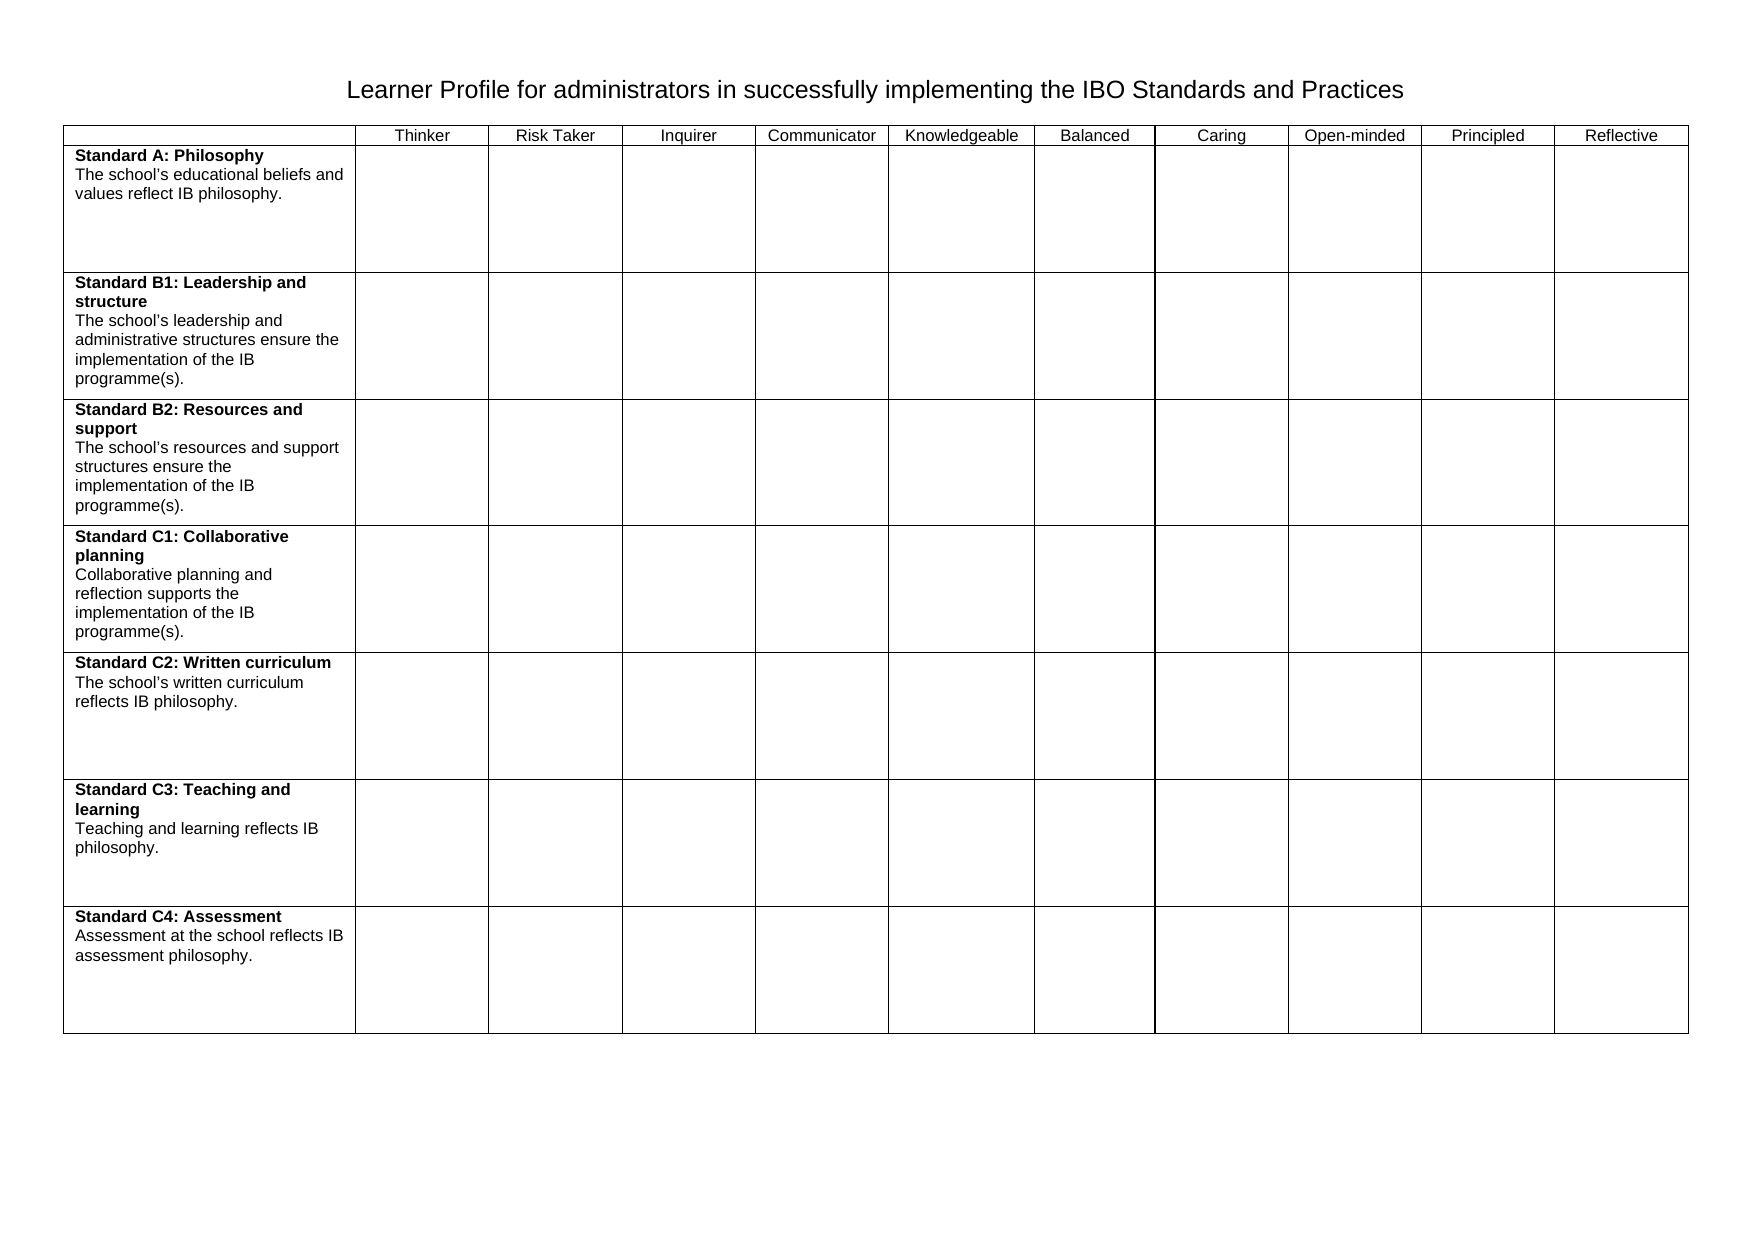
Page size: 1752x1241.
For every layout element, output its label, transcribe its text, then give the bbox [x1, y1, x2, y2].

table_header Communicator [756, 126, 888, 145]
table_cell [1555, 273, 1688, 398]
table_cell [1555, 907, 1688, 1033]
table_cell Standard B1: Leadership and structure The school’s leadership and administrative structures ensure the implementation of the IB programme(s). [64, 273, 355, 398]
table_cell [1422, 146, 1554, 272]
table_cell [1289, 273, 1421, 398]
table_header Risk Taker [489, 126, 622, 145]
table_cell [1555, 526, 1688, 652]
table_cell [356, 146, 488, 272]
table_cell [756, 146, 888, 272]
text Learner Profile for administrators in successfully implementing the IBO Standards and Practices [75, 75, 1677, 104]
table_cell [623, 907, 755, 1033]
table_cell [889, 780, 1034, 906]
table_header Balanced [1035, 126, 1154, 145]
table_cell [489, 526, 622, 652]
table_cell [1289, 400, 1421, 525]
table_cell [1156, 273, 1288, 398]
table_header Reflective [1555, 126, 1688, 145]
table_cell [889, 653, 1034, 779]
table_cell [1156, 526, 1288, 652]
table_cell [1035, 653, 1154, 779]
table_cell [889, 526, 1034, 652]
table_header Principled [1422, 126, 1554, 145]
table_cell [1555, 780, 1688, 906]
table_cell Standard C2: Written curriculum The school’s written curriculum reflects IB philosophy. [64, 653, 355, 779]
table_cell Standard A: Philosophy The school’s educational beliefs and values reflect IB philosophy. [64, 146, 355, 272]
table_cell [623, 400, 755, 525]
table_cell [356, 400, 488, 525]
table_cell [356, 526, 488, 652]
table_cell [1289, 653, 1421, 779]
table_header Knowledgeable [889, 126, 1034, 145]
table_cell [756, 526, 888, 652]
table_cell Standard B2: Resources and support The school’s resources and support structures ensure the implementation of the IB programme(s). [64, 400, 355, 525]
table_cell [1156, 907, 1288, 1033]
table_header Thinker [356, 126, 488, 145]
table_cell [489, 907, 622, 1033]
table_cell [356, 907, 488, 1033]
table_cell [889, 146, 1034, 272]
table_cell [1035, 526, 1154, 652]
table_header Caring [1156, 126, 1288, 145]
table_cell [756, 780, 888, 906]
table_cell [1035, 146, 1154, 272]
table_cell [489, 273, 622, 398]
table_cell [756, 273, 888, 398]
table_cell [489, 780, 622, 906]
table_cell [1289, 526, 1421, 652]
table_cell [1156, 653, 1288, 779]
table_cell [889, 400, 1034, 525]
table_cell [489, 146, 622, 272]
table_cell [1422, 526, 1554, 652]
table_cell [623, 653, 755, 779]
table_header [64, 126, 355, 145]
table_cell Standard C3: Teaching and learning Teaching and learning reflects IB philosophy. [64, 780, 355, 906]
table_header Open-minded [1289, 126, 1421, 145]
table_cell [756, 400, 888, 525]
table_cell [623, 146, 755, 272]
table_cell [1289, 780, 1421, 906]
table_cell [1156, 400, 1288, 525]
table_cell [1035, 273, 1154, 398]
table_header Inquirer [623, 126, 755, 145]
table_cell [1555, 400, 1688, 525]
table_cell [1156, 146, 1288, 272]
table_cell [356, 780, 488, 906]
table_cell [623, 273, 755, 398]
table_cell [889, 907, 1034, 1033]
table_cell [489, 653, 622, 779]
table_cell [1422, 780, 1554, 906]
table_cell [1555, 146, 1688, 272]
table_cell [1422, 653, 1554, 779]
table_cell [756, 653, 888, 779]
table_cell [356, 653, 488, 779]
table_cell [1035, 400, 1154, 525]
table_cell Standard C1: Collaborative planning Collaborative planning and reflection supports the implementation of the IB programme(s). [64, 526, 355, 652]
table_cell [356, 273, 488, 398]
table_cell [623, 526, 755, 652]
table_cell [889, 273, 1034, 398]
table_cell [1422, 400, 1554, 525]
table_cell [1289, 146, 1421, 272]
table_cell [1156, 780, 1288, 906]
table_cell [1035, 907, 1154, 1033]
table_cell [1289, 907, 1421, 1033]
table_cell [1422, 273, 1554, 398]
table_cell [756, 907, 888, 1033]
table_cell [1555, 653, 1688, 779]
table_cell Standard C4: Assessment Assessment at the school reflects IB assessment philosophy. [64, 907, 355, 1033]
table_cell [489, 400, 622, 525]
table_cell [623, 780, 755, 906]
table_cell [1035, 780, 1154, 906]
table_cell [1422, 907, 1554, 1033]
